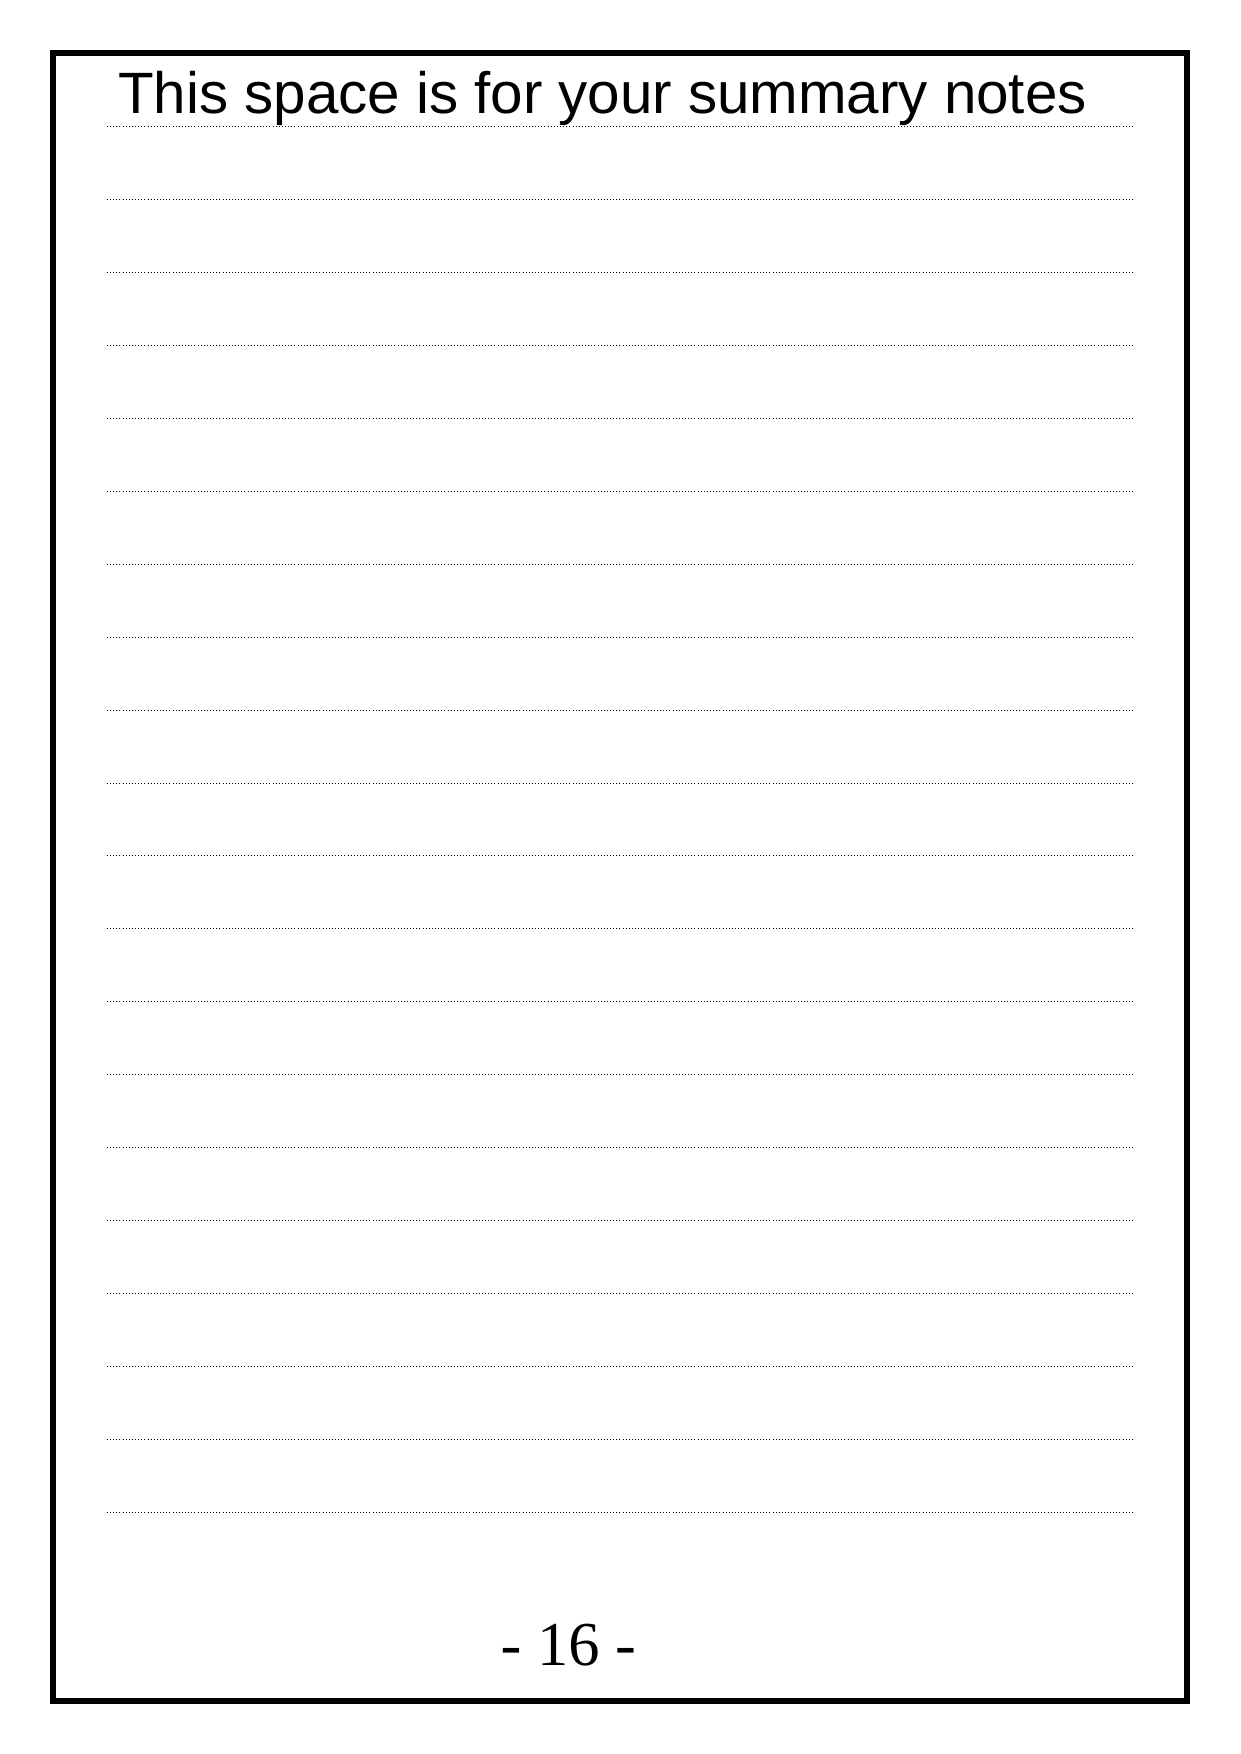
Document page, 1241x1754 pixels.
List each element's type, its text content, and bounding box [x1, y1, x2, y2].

table_cell [107, 1293, 1133, 1366]
table_cell [107, 1074, 1133, 1147]
table_cell [107, 345, 1133, 418]
table_cell [107, 1220, 1133, 1293]
table_cell [107, 783, 1133, 855]
table_cell [107, 710, 1133, 782]
table_cell [107, 637, 1133, 709]
table_cell [107, 1439, 1133, 1512]
table_cell [107, 1366, 1133, 1439]
table_cell [107, 855, 1133, 928]
table_cell [107, 491, 1133, 564]
table_cell [107, 418, 1133, 491]
table_cell [107, 564, 1133, 637]
table_header [107, 126, 1133, 199]
table_cell [107, 199, 1133, 272]
table_cell [107, 1001, 1133, 1074]
table_cell [107, 928, 1133, 1001]
table_cell [107, 1147, 1133, 1220]
table_cell [107, 272, 1133, 345]
text This space is for your summary notes [118, 59, 1123, 126]
